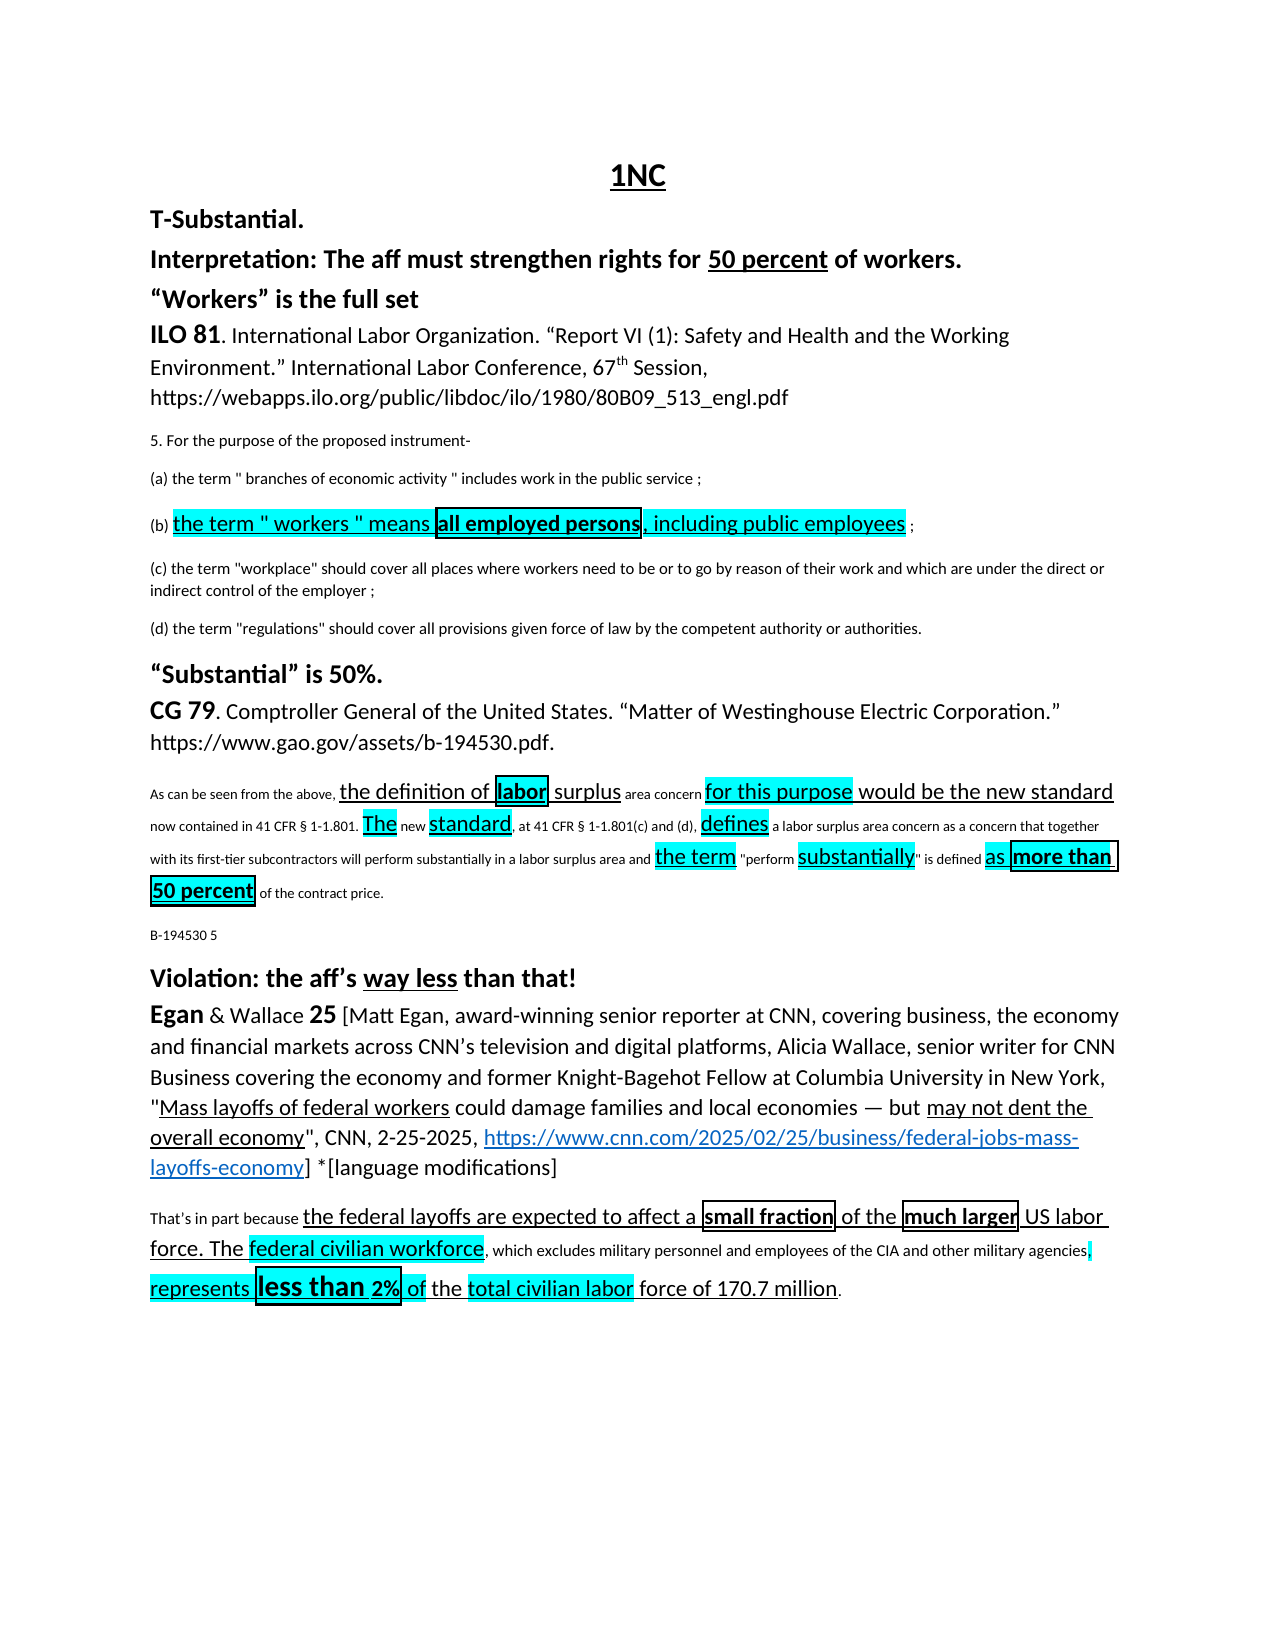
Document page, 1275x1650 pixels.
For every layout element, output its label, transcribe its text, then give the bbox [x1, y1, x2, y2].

text Egan & Wallace 25 [Matt Egan, award-winning senior reporter at CNN, covering business, the economy and financial markets across CNN’s television and digital platforms, Alicia Wallace, senior writer for CNN Business covering the economy and former Knight-Bagehot Fellow at Columbia University in New York, "Mass layoffs of federal workers could damage families and local economies — but may not dent the overall economy", CNN, 2-25-2025, https://www.cnn.com/2025/02/25/business/federal-jobs-mass-layoffs-economy] *[language modifications] [150, 997, 1125, 1181]
subtitle “Substantial” is 50%. [150, 657, 1125, 690]
text ILO 81. International Labor Organization. “Report VI (1): Safety and Health and the Working Environment.” International Labor Conference, 67th Session, https://webapps.ilo.org/public/libdoc/ilo/1980/80B09_513_engl.pdf [150, 317, 1125, 411]
subtitle 1NC [150, 154, 1125, 195]
text (b) the term " workers " means all employed persons, including public employees ; [150, 507, 435, 539]
text As can be seen from the above, the definition of labor surplus area concern for this purpose would be the new standard now contained in 41 CFR § 1-1.801. The new standard, at 41 CFR § 1-1.801(c) and (d), defines a labor surplus area concern as a concern that together with its first-tier subcontractors will perform substantially in a labor surplus area and the term "perform substantially" is defined as more than 50 percent of the contract price. [150, 775, 1125, 907]
text B-194530 5 [150, 926, 1125, 944]
text That’s in part because the federal layoffs are expected to affect a small fraction of the much larger US labor force. The federal civilian workforce, which excludes military personnel and employees of the CIA and other military agencies, represents less than 2% of the total civilian labor force of 170.7 million. [150, 1200, 1125, 1306]
text “Workers” is the full set [150, 282, 1125, 315]
text (a) the term " branches of economic activity " includes work in the public service ; [150, 468, 1125, 489]
subtitle T-Substantial. [150, 202, 1125, 235]
text (b) the term " workers " means all employed persons, including public employees ; [642, 507, 1125, 539]
text Interpretation: The aff must strengthen rights for 50 percent of workers. [150, 242, 1125, 275]
text CG 79. Comptroller General of the United States. “Matter of Westinghouse Electric Corporation.” https://www.gao.gov/assets/b-194530.pdf. [150, 693, 1125, 756]
subtitle Violation: the aff’s way less than that! [150, 962, 1125, 995]
text 5. For the purpose of the proposed instrument- [150, 430, 1125, 450]
text (d) the term "regulations" should cover all provisions given force of law by the competent authority or authorities. [150, 619, 1125, 639]
text (c) the term "workplace" should cover all places where workers need to be or to go by reason of their work and which are under the direct or indirect control of the employer ; [150, 558, 1125, 600]
